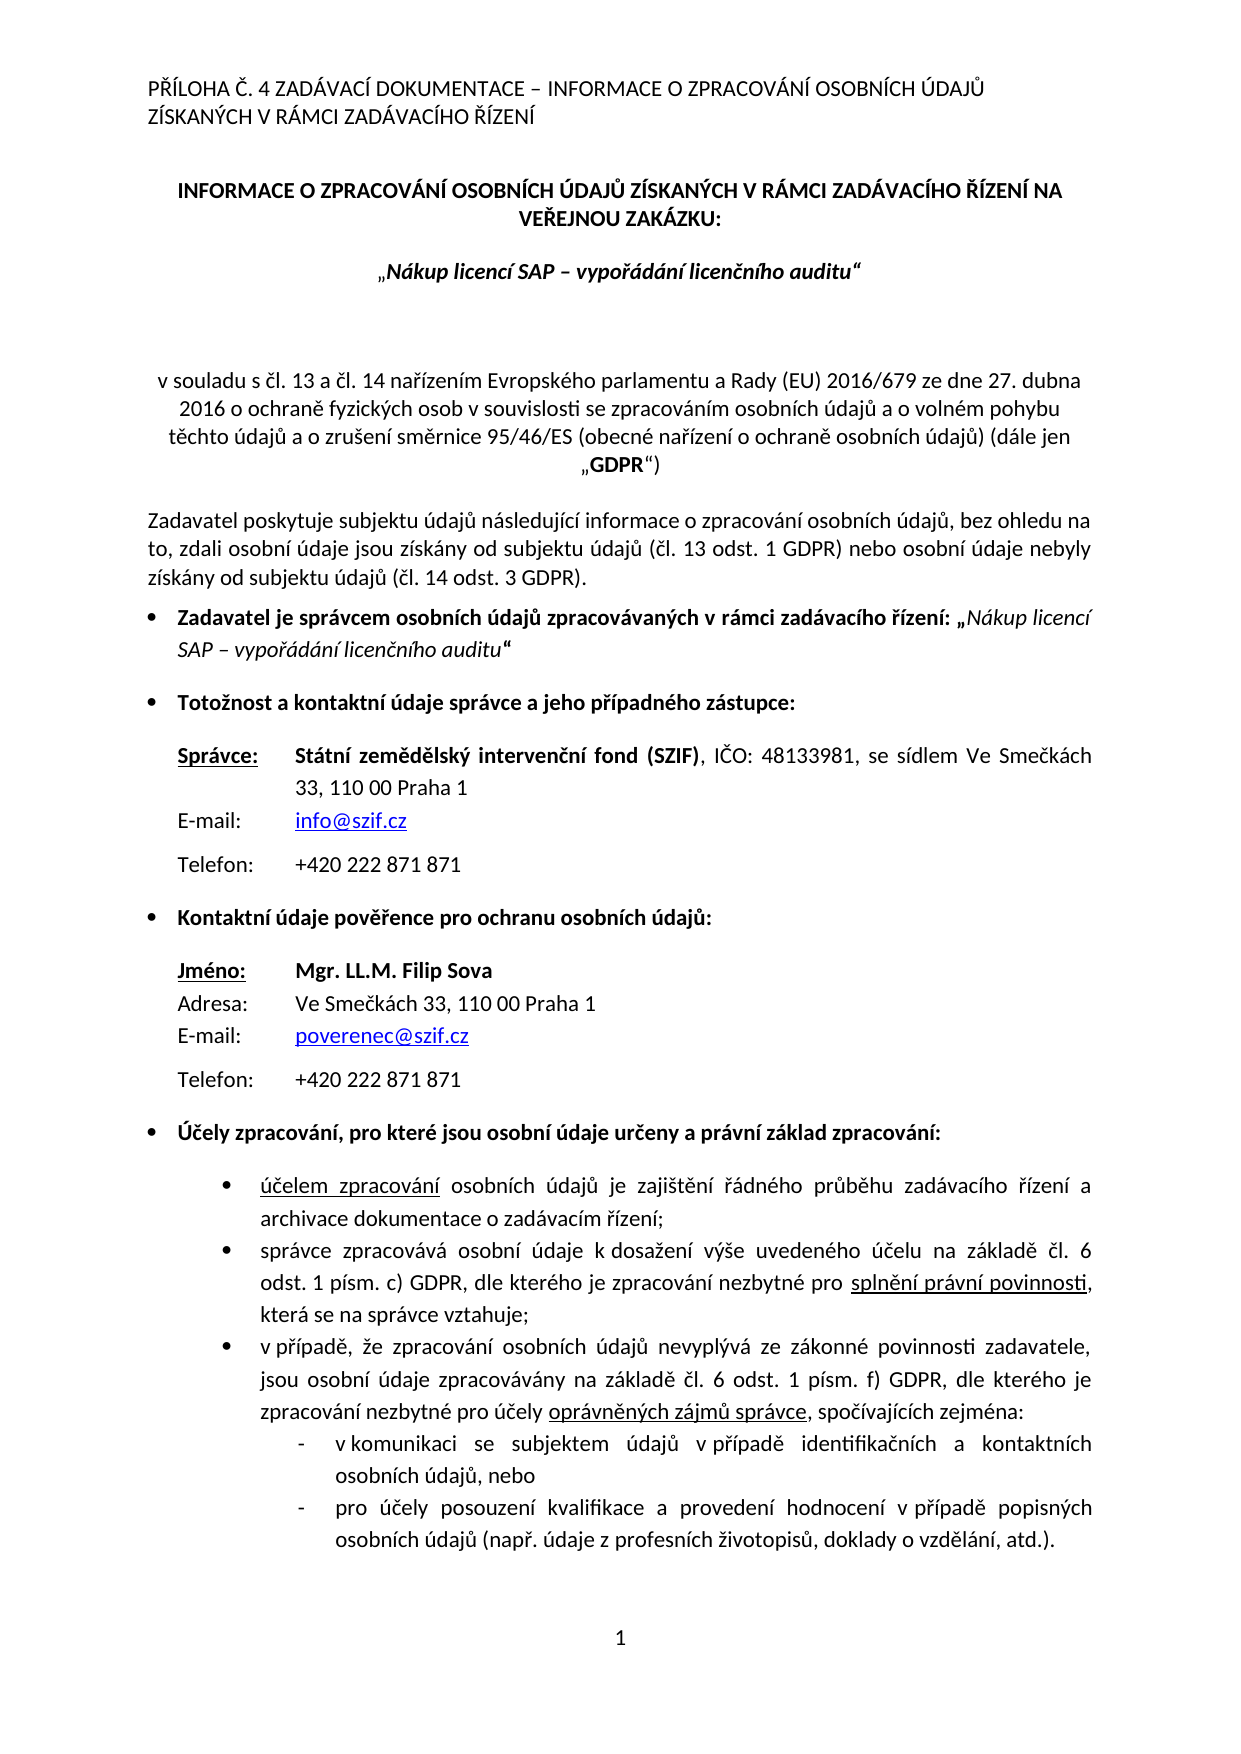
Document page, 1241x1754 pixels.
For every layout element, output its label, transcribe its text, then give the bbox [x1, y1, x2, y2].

list E-mail: info@szif.cz [177, 806, 1093, 834]
list účelem zpracování osobních údajů je zajištění řádného průběhu zadávacího řízení a archivace dokumentace o zadávacím řízení; [223, 1172, 1093, 1232]
list Telefon: +420 222 871 871 [177, 1066, 1093, 1093]
text INFORMACE O ZPRACOVÁNÍ OSOBNÍCH ÚDAJŮ ZÍSKANÝCH V RÁMCI ZADÁVACÍHO ŘÍZENÍ NA VEŘEJNOU ZAKÁZKU: [148, 176, 1093, 232]
list Jméno: Mgr. LL.M. Filip Sova [177, 956, 1093, 984]
list Adresa: Ve Smečkách 33, 110 00 Praha 1 [177, 989, 1093, 1017]
text v souladu s čl. 13 a čl. 14 nařízením Evropského parlamentu a Rady (EU) 2016/679 ze dne 27. dubna 2016 o ochraně fyzických osob v souvislosti se zpracováním osobních údajů a o volném pohybu těchto údajů a o zrušení směrnice 95/46/ES (obecné nařízení o ochraně osobních údajů) (dále jen „GDPR“) [148, 366, 1093, 478]
list Správce: Státní zemědělský intervenční fond (SZIF), IČO: 48133981, se sídlem Ve Smečkách 33, 110 00 Praha 1 [177, 741, 1093, 802]
list v komunikaci se subjektem údajů v případě identifikačních a kontaktních osobních údajů, nebo [298, 1429, 1093, 1489]
text Účely zpracování, pro které jsou osobní údaje určeny a právní základ zpracování: [148, 1118, 1093, 1147]
text Zadavatel je správcem osobních údajů zpracovávaných v rámci zadávacího řízení: „Nákup licencí SAP – vypořádání licenčního auditu“ [148, 603, 1093, 663]
list pro účely posouzení kvalifikace a provedení hodnocení v případě popisných osobních údajů (např. údaje z profesních životopisů, doklady o vzdělání, atd.). [298, 1493, 1093, 1554]
list v případě, že zpracování osobních údajů nevyplývá ze zákonné povinnosti zadavatele, jsou osobní údaje zpracovávány na základě čl. 6 odst. 1 písm. f) GDPR, dle kterého je zpracování nezbytné pro účely oprávněných zájmů správce, spočívajících zejména: [223, 1332, 1093, 1425]
text Zadavatel poskytuje subjektu údajů následující informace o zpracování osobních údajů, bez ohledu na to, zdali osobní údaje jsou získány od subjektu údajů (čl. 13 odst. 1 GDPR) nebo osobní údaje nebyly získány od subjektu údajů (čl. 14 odst. 3 GDPR). [148, 507, 1093, 591]
list Telefon: +420 222 871 871 [177, 850, 1093, 878]
list správce zpracovává osobní údaje k dosažení výše uvedeného účelu na základě čl. 6 odst. 1 písm. c) GDPR, dle kterého je zpracování nezbytné pro splnění právní povinnosti, která se na správce vztahuje; [223, 1236, 1093, 1328]
text „Nákup licencí SAP – vypořádání licenčního auditu“ [148, 257, 1093, 285]
text Kontaktní údaje pověřence pro ochranu osobních údajů: [148, 903, 1093, 931]
list E-mail: poverenec@szif.cz [177, 1021, 1093, 1049]
text Totožnost a kontaktní údaje správce a jeho případného zástupce: [148, 688, 1093, 716]
